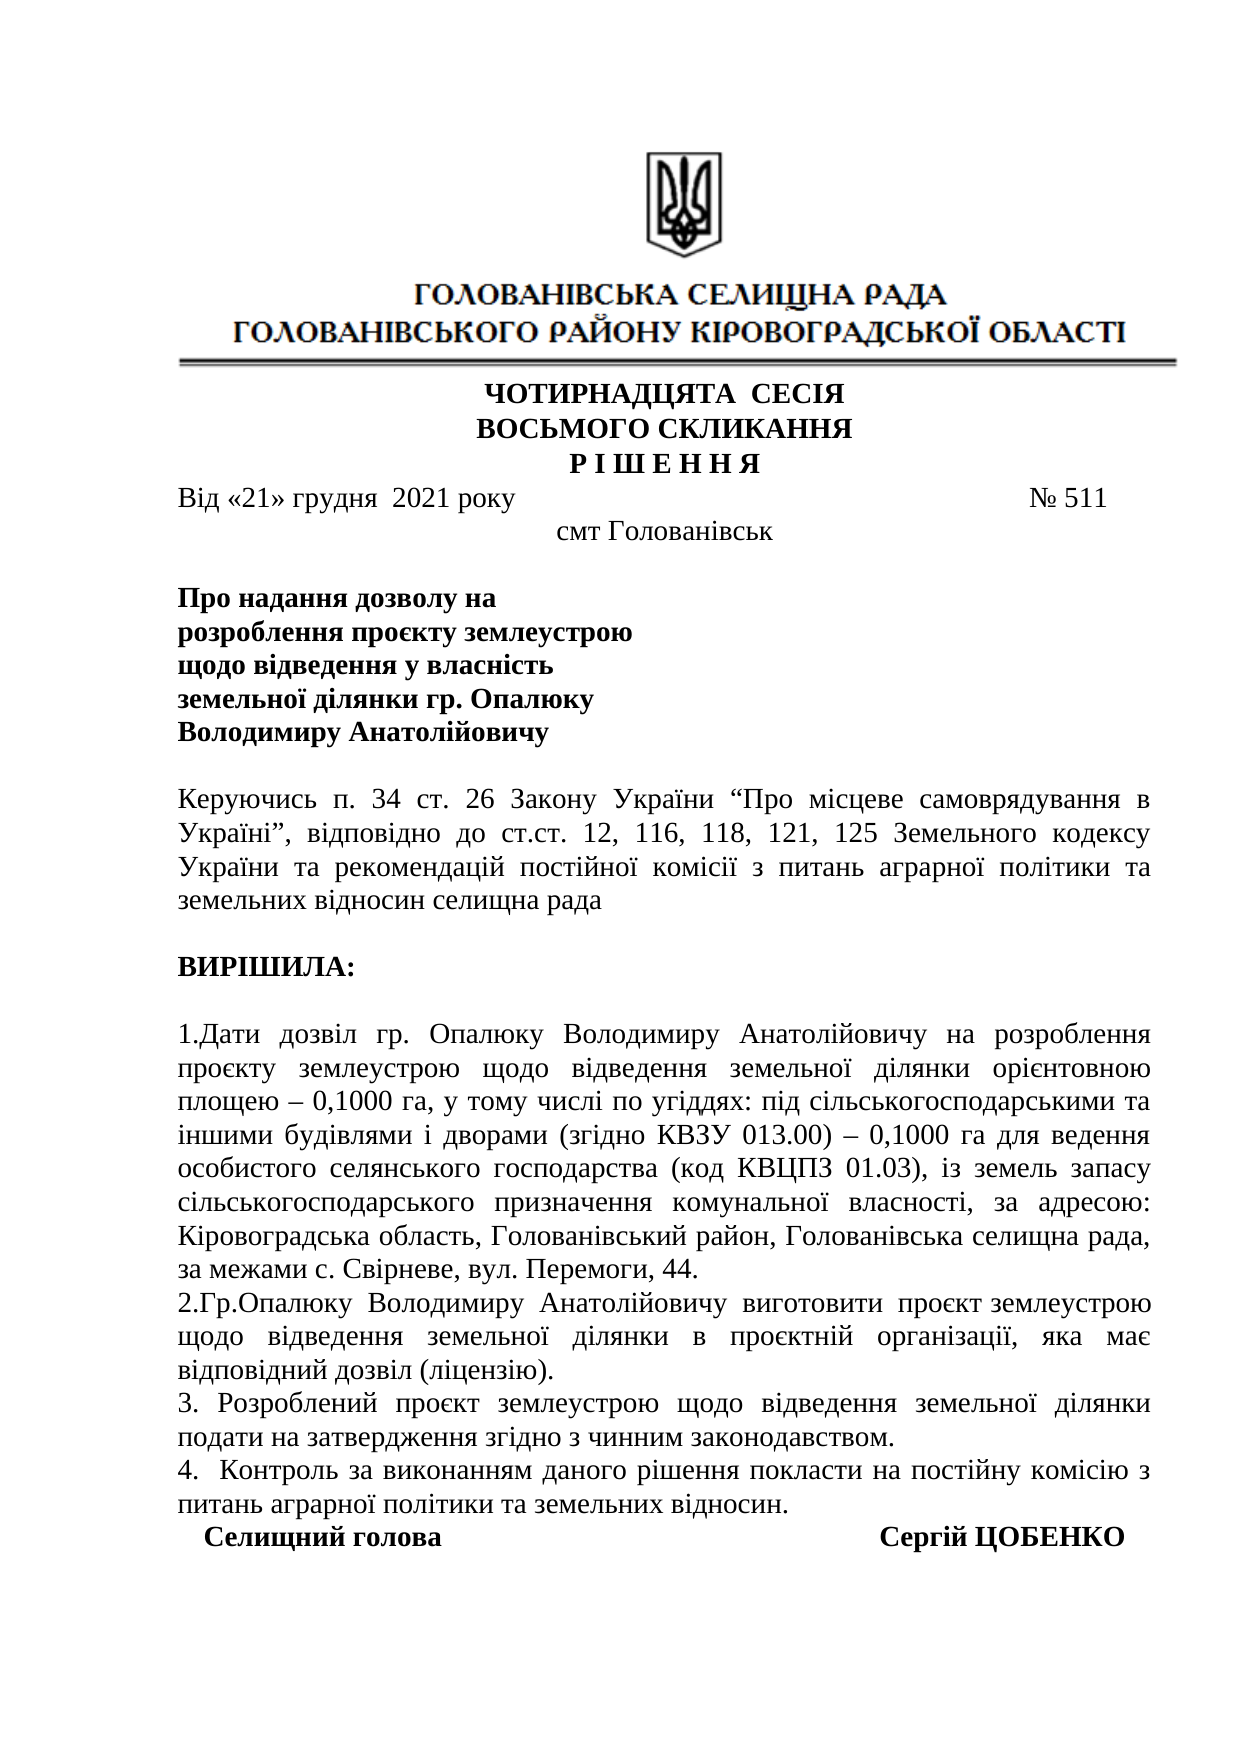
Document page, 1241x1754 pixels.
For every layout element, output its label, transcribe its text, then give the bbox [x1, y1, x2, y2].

text Р І Ш Е Н Н Я [177, 446, 1152, 480]
text 1.Дати дозвіл гр. Опалюку Володимиру Анатолійовичу на розроблення проєкту землеустрою щодо відведення земельної ділянки орієнтовною площею – , у тому числі по угіддях: під сільськогосподарськими та іншими будівлями і дворами (згідно КВЗУ 013.00) – для ведення особистого селянського господарства (код КВЦПЗ 01.03), із земель запасу сільськогосподарського призначення комунальної власності, за адресою: Кіровоградська область, Голованівський район, Голованівська селищна рада, за межами с. Свірневе, вул. Перемоги, 44. [177, 1016, 1152, 1285]
text Селищний голова Сергій ЦОБЕНКО [177, 1519, 1152, 1553]
text Про надання дозволу на розроблення проєкту землеустрою щодо відведення у власність земельної ділянки гр. Опалюку Володимиру Анатолійовичу [177, 580, 664, 748]
picture [177, 151, 1179, 377]
text Керуючись п. 34 ст. 26 Закону України “Про місцеве самоврядування в Україні”, відповідно до ст.ст. 12, 116, 118, 121, 125 Земельного кодексу України та рекомендацій постійної комісії з питань аграрної політики та земельних відносин селищна рада [177, 782, 1152, 916]
text 2.Гр.Опалюку Володимиру Анатолійовичу виготовити проєкт землеустрою щодо відведення земельної ділянки в проєктній організації, яка має відповідний дозвіл (ліцензію). [177, 1285, 1152, 1385]
text смт Голованівськ [177, 513, 1152, 547]
text 4. Контроль за виконанням даного рішення покласти на постійну комісію з питань аграрної політики та земельних відносин. [177, 1452, 1152, 1519]
text 3. Розроблений проєкт землеустрою щодо відведення земельної ділянки подати на затвердження згідно з чинним законодавством. [177, 1385, 1152, 1452]
table_header ЧОТИРНАДЦЯТА СЕСІЯ [177, 377, 1152, 411]
text ВИРІШИЛА: [177, 949, 1152, 983]
table_cell ВОСЬМОГО СКЛИКАННЯ [177, 411, 1152, 446]
text Від «21» грудня 2021 року № 511 [177, 480, 1152, 513]
